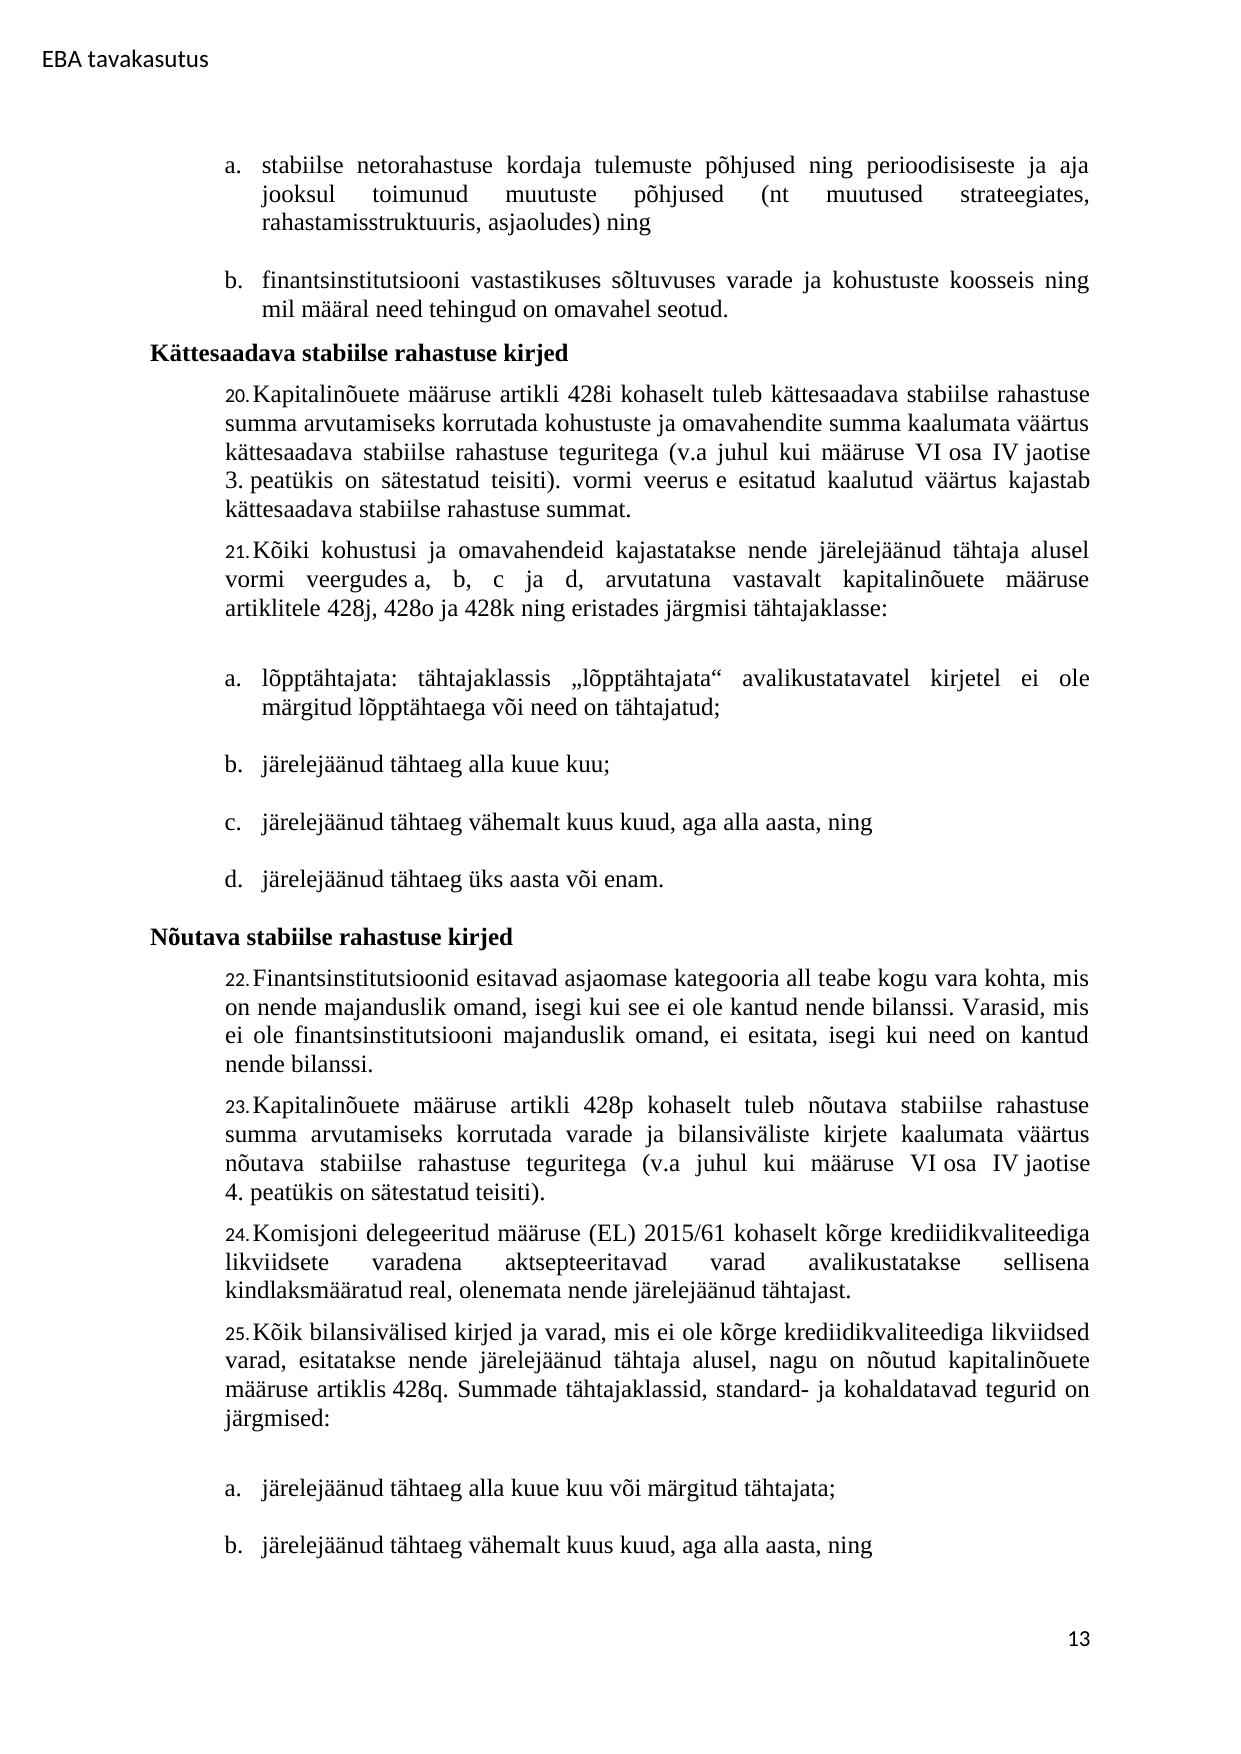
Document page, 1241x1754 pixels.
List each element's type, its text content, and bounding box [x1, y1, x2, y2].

list Nõutava stabiilse rahastuse kirjed [150, 922, 1090, 951]
list järelejäänud tähtaeg vähemalt kuus kuud, aga alla aasta, ning [224, 807, 1090, 836]
list Komisjoni delegeeritud määruse (EL) 2015/61 kohaselt kõrge krediidikvaliteediga likviidsete varadena aktsepteeritavad varad avalikustatakse sellisena kindlaksmääratud real, olenemata nende järelejäänud tähtajast. [225, 1218, 1090, 1304]
list Kapitalinõuete määruse artikli 428i kohaselt tuleb kättesaadava stabiilse rahastuse summa arvutamiseks korrutada kohustuste ja omavahendite summa kaalumata väärtus kättesaadava stabiilse rahastuse teguritega (v.a juhul kui määruse VI osa IV jaotise 3. peatükis on sätestatud teisiti). vormi veerus e esitatud kaalutud väärtus kajastab kättesaadava stabiilse rahastuse summat. [225, 379, 1090, 523]
list järelejäänud tähtaeg alla kuue kuu või märgitud tähtajata; [224, 1473, 1090, 1502]
list järelejäänud tähtaeg vähemalt kuus kuud, aga alla aasta, ning [224, 1531, 1090, 1559]
list Kõiki kohustusi ja omavahendeid kajastatakse nende järelejäänud tähtaja alusel vormi veergudes a, b, c ja d, arvutatuna vastavalt kapitalinõuete määruse artiklitele 428j, 428o ja 428k ning eristades järgmisi tähtajaklasse: [225, 536, 1090, 622]
list Kapitalinõuete määruse artikli 428p kohaselt tuleb nõutava stabiilse rahastuse summa arvutamiseks korrutada varade ja bilansiväliste kirjete kaalumata väärtus nõutava stabiilse rahastuse teguritega (v.a juhul kui määruse VI osa IV jaotise 4. peatükis on sätestatud teisiti). [225, 1091, 1090, 1206]
list finantsinstitutsiooni vastastikuses sõltuvuses varade ja kohustuste koosseis ning mil määral need tehingud on omavahel seotud. [224, 265, 1090, 322]
list järelejäänud tähtaeg üks aasta või enam. [224, 864, 1090, 893]
text Kättesaadava stabiilse rahastuse kirjed [150, 338, 1090, 367]
list Kõik bilansivälised kirjed ja varad, mis ei ole kõrge krediidikvaliteediga likviidsed varad, esitatakse nende järelejäänud tähtaja alusel, nagu on nõutud kapitalinõuete määruse artiklis 428q. Summade tähtajaklassid, standard- ja kohaldatavad tegurid on järgmised: [225, 1317, 1090, 1432]
list Finantsinstitutsioonid esitavad asjaomase kategooria all teabe kogu vara kohta, mis on nende majanduslik omand, isegi kui see ei ole kantud nende bilanssi. Varasid, mis ei ole finantsinstitutsiooni majanduslik omand, ei esitata, isegi kui need on kantud nende bilanssi. [225, 963, 1090, 1078]
list lõpptähtajata: tähtajaklassis „lõpptähtajata“ avalikustatavatel kirjetel ei ole märgitud lõpptähtaega või need on tähtajatud; [224, 663, 1090, 721]
list järelejäänud tähtaeg alla kuue kuu; [224, 749, 1090, 778]
list stabiilse netorahastuse kordaja tulemuste põhjused ning perioodisiseste ja aja jooksul toimunud muutuste põhjused (nt muutused strateegiates, rahastamisstruktuuris, asjaoludes) ning [224, 150, 1090, 236]
